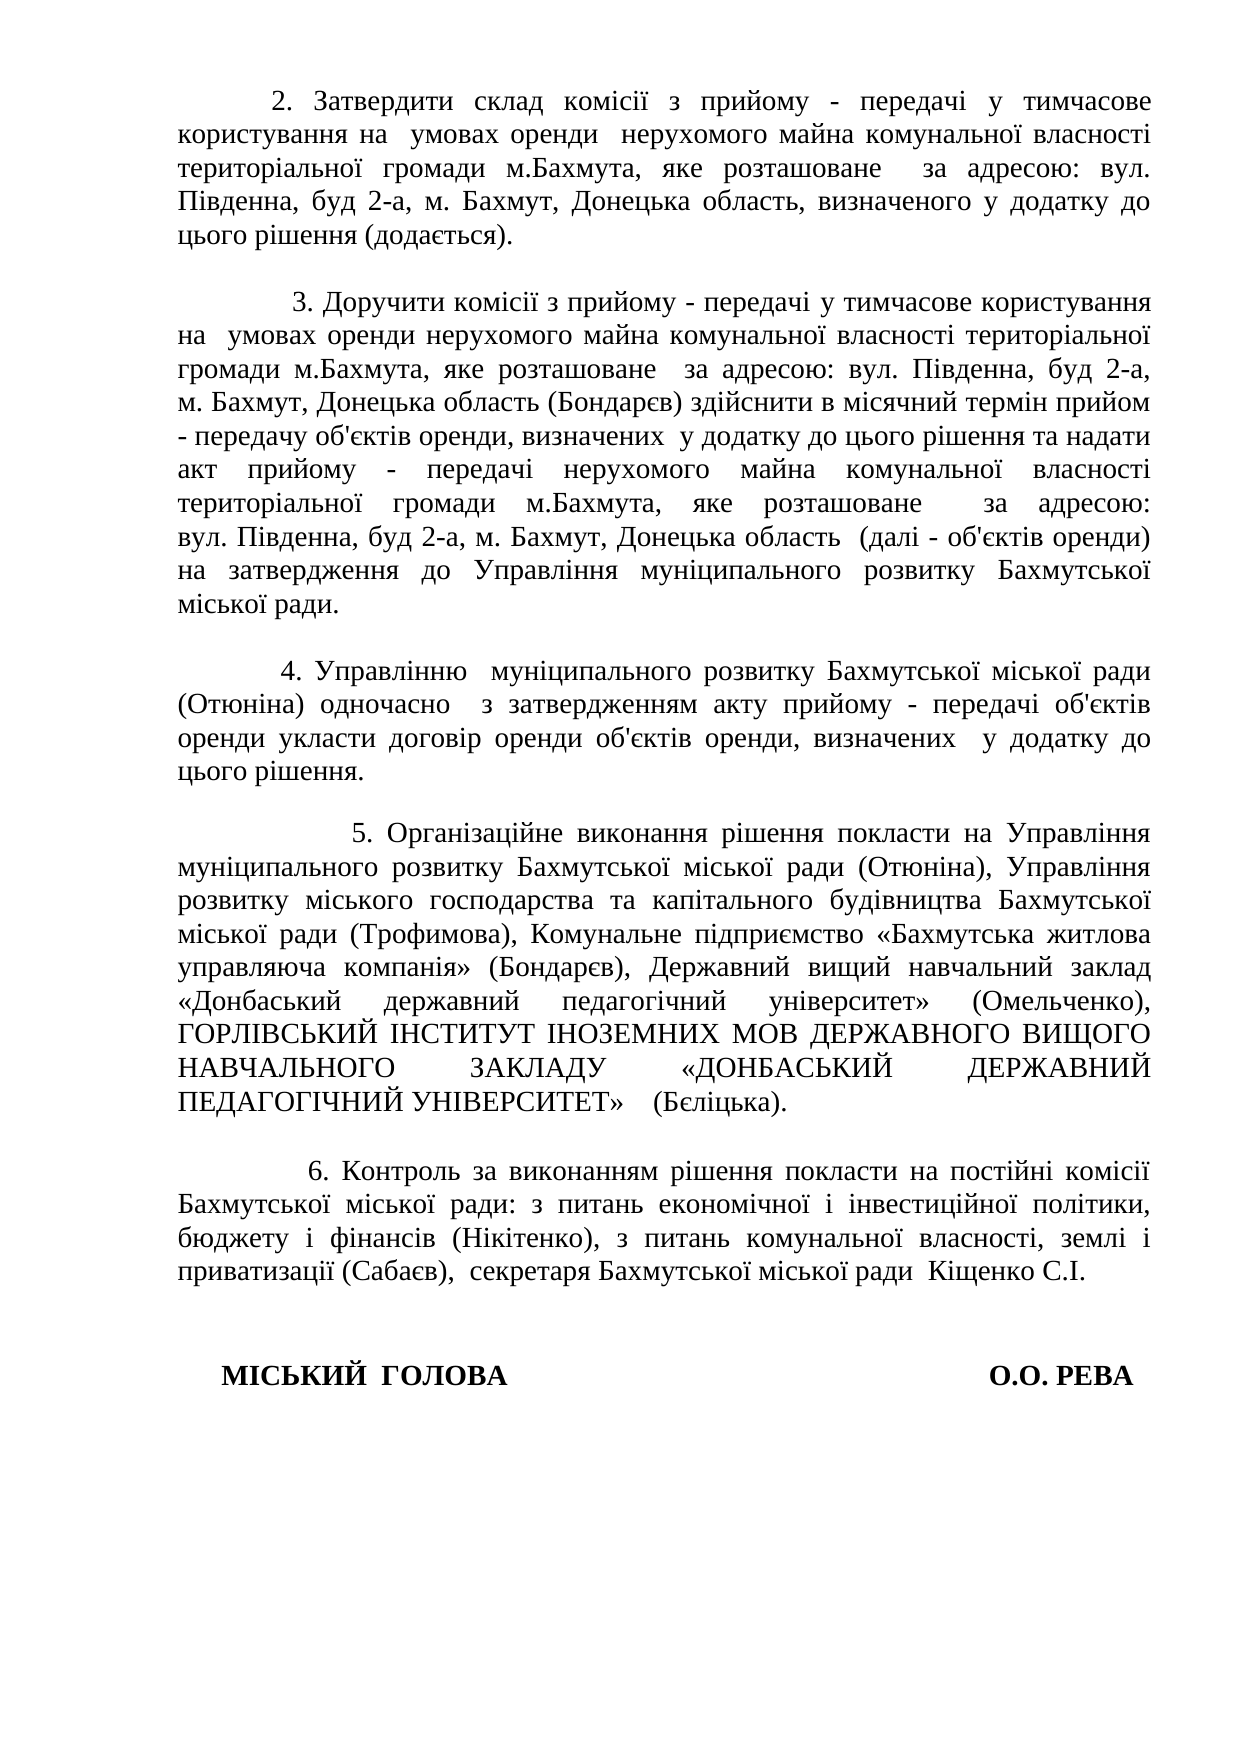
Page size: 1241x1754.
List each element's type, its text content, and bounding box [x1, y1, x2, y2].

text 5. Організаційне виконання рішення покласти на Управління муніципального розвитку Бахмутської міської ради (Отюніна), Управління розвитку міського господарства та капітального будівництва Бахмутської міської ради (Трофимова), Комунальне підприємство «Бахмутська житлова управляюча компанія» (Бондарєв), Державний вищий навчальний заклад «Донбаський державний педагогічний університет» (Омельченко), ГОРЛІВСЬКИЙ ІНСТИТУТ ІНОЗЕМНИХ МОВ ДЕРЖАВНОГО ВИЩОГО НАВЧАЛЬНОГО ЗАКЛАДУ «ДОНБАСЬКИЙ ДЕРЖАВНИЙ ПЕДАГОГІЧНИЙ УНІВЕРСИТЕТ» (Бєліцька). [177, 815, 1152, 1119]
text 2. Затвердити склад комісії з прийому - передачі у тимчасове користування на умовах оренди нерухомого майна комунальної власності територіальної громади м.Бахмута, яке розташоване за адресою: вул. Південна, буд 2-а, м. Бахмут, Донецька область, визначеного у додатку до цього рішення (додається). [177, 83, 1152, 250]
text 6. Контроль за виконанням рішення покласти на постійні комісії Бахмутської міської ради: з питань економічної і інвестиційної політики, бюджету і фінансів (Нікітенко), з питань комунальної власності, землі і приватизації (Сабаєв), секретаря Бахмутської міської ради Кіщенко С.І. [177, 1153, 1152, 1287]
text 3. Доручити комісії з прийому - передачі у тимчасове користування на умовах оренди нерухомого майна комунальної власності територіальної громади м.Бахмута, яке розташоване за адресою: вул. Південна, буд 2-а, м. Бахмут, Донецька область (Бондарєв) здійснити в місячний термін прийом - передачу об'єктів оренди, визначених у додатку до цього рішення та надати акт прийому - передачі нерухомого майна комунальної власності територіальної громади м.Бахмута, яке розташоване за адресою: вул. Південна, буд 2-а, м. Бахмут, Донецька область (далі - об'єктів оренди) на затвердження до Управління муніципального розвитку Бахмутської міської ради. [177, 284, 1152, 619]
text МІСЬКИЙ ГОЛОВА О.О. РЕВА [177, 1358, 1152, 1392]
text 4. Управлінню муніципального розвитку Бахмутської міської ради (Отюніна) одночасно з затвердженням акту прийому - передачі об'єктів оренди укласти договір оренди об'єктів оренди, визначених у додатку до цього рішення. [177, 653, 1152, 787]
